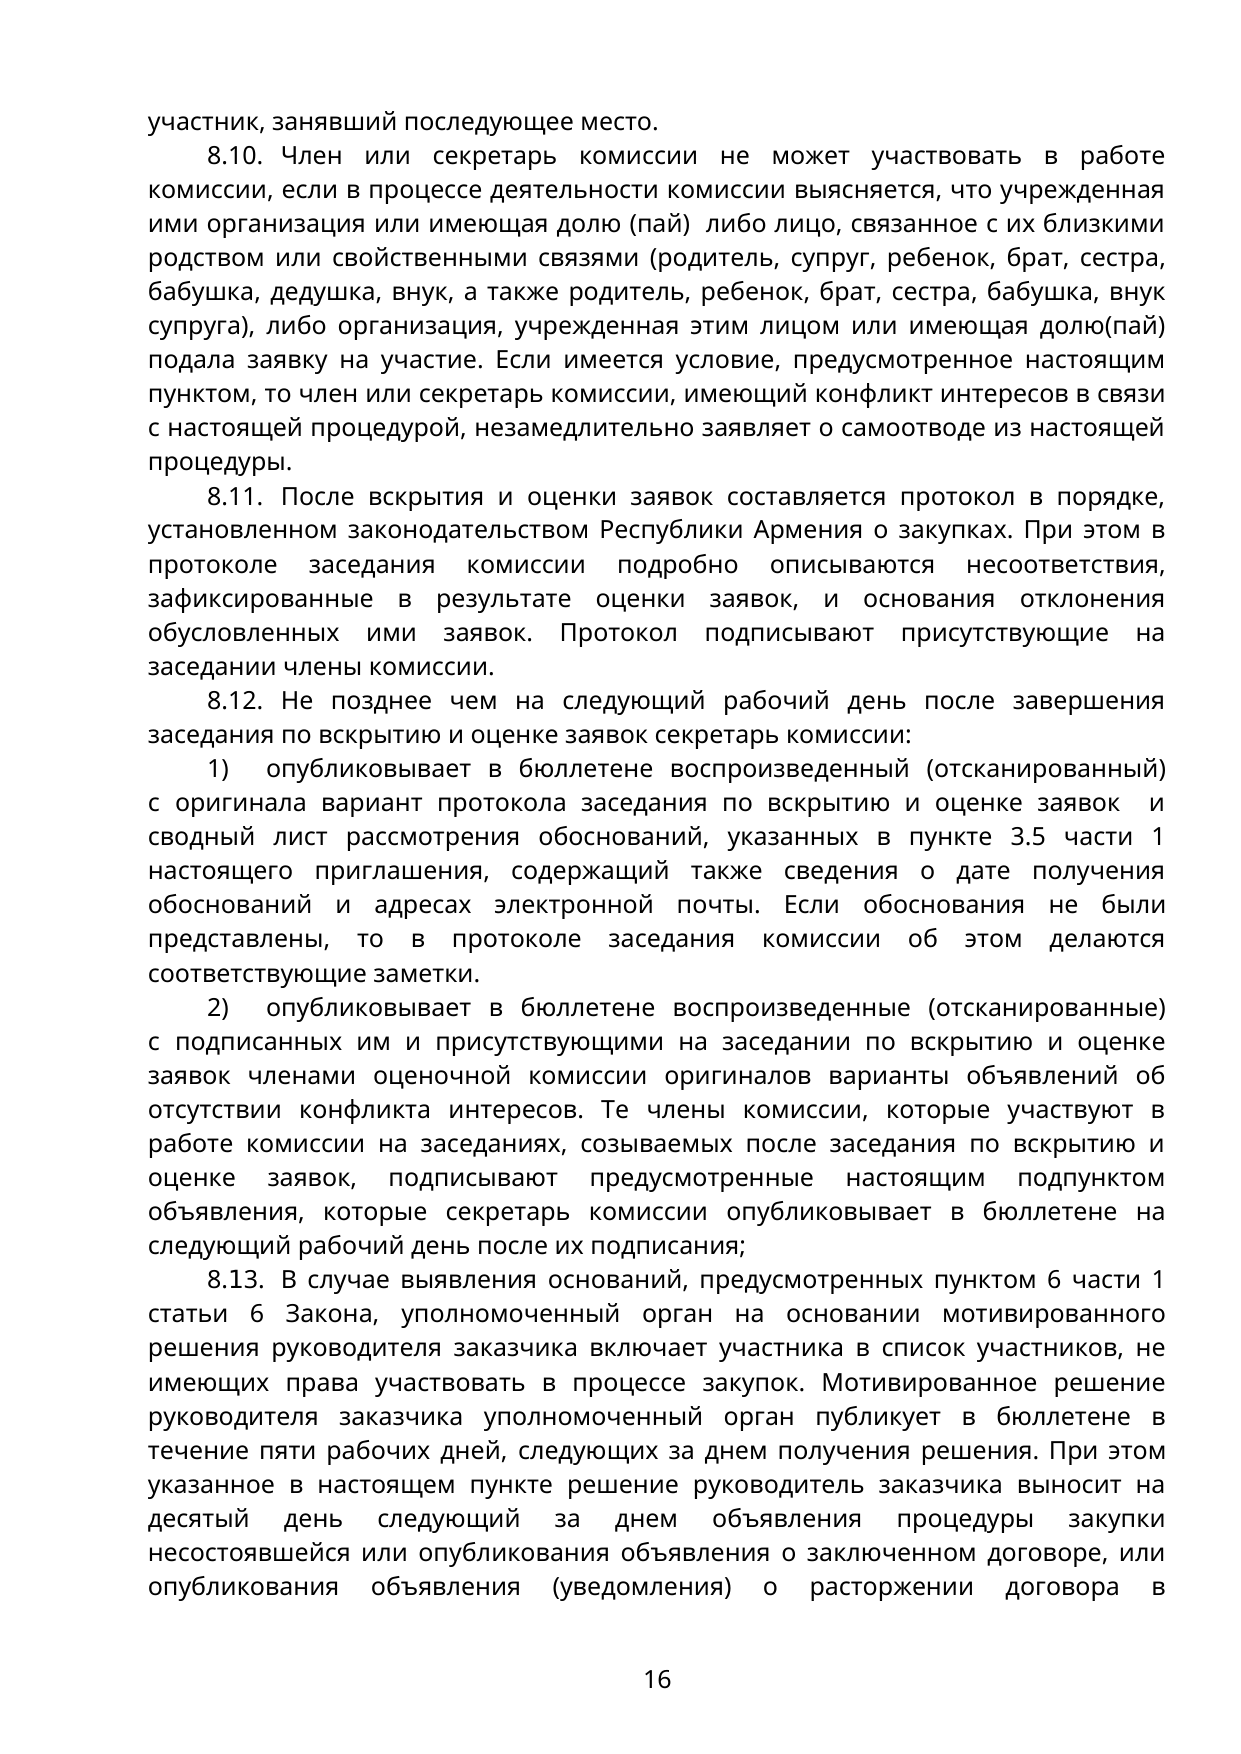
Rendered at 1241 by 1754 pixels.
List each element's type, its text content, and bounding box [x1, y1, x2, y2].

text 8.10. Член или секретарь комиссии не может участвовать в работе комиссии, если в процессе деятельности комиссии выясняется, что учрежденная ими организация или имеющая долю (пай) либо лицо, связанное с их близкими родством или свойственными связями (родитель, супруг, ребенок, брат, сестра, бабушка, дедушка, внук, а также родитель, ребенок, брат, сестра, бабушка, внук супруга), либо организация, учрежденная этим лицом или имеющая долю(пай) подала заявку на участие. Если имеется условие, предусмотренное настоящим пунктом, то член или секретарь комиссии, имеющий конфликт интересов в связи с настоящей процедурой, незамедлительно заявляет о самоотводе из настоящей процедуры. [148, 137, 1167, 478]
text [148, 103, 1167, 137]
text 1) опубликовывает в бюллетене воспроизведенный (отсканированный) с оригинала вариант протокола заседания по вскрытию и оценке заявок и сводный лист рассмотрения обоснований, указанных в пункте 3.5 части 1 настоящего приглашения, содержащий также сведения о дате получения обоснований и адресах электронной почты. Если обоснования не были представлены, то в протоколе заседания комиссии об этом делаются соответствующие заметки. [148, 751, 1167, 989]
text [148, 1262, 1167, 1603]
text 8.12. Не позднее чем на следующий рабочий день после завершения заседания по вскрытию и оценке заявок секретарь комиссии: [148, 682, 1167, 751]
text 2) опубликовывает в бюллетене воспроизведенные (отсканированные) с подписанных им и присутствующими на заседании по вскрытию и оценке заявок членами оценочной комиссии оригиналов варианты объявлений об отсутствии конфликта интересов. Те члены комиссии, которые участвуют в работе комиссии на заседаниях, созываемых после заседания по вскрытию и оценке заявок, подписывают предусмотренные настоящим подпунктом объявления, которые секретарь комиссии опубликовывает в бюллетене на следующий рабочий день после их подписания; [148, 989, 1167, 1262]
text 8.11. После вскрытия и оценки заявок составляется протокол в порядке, установленном законодательством Республики Армения о закупках. При этом в протоколе заседания комиссии подробно описываются несоответствия, зафиксированные в результате оценки заявок, и основания отклонения обусловленных ими заявок. Протокол подписывают присутствующие на заседании члены комиссии. [148, 478, 1167, 682]
